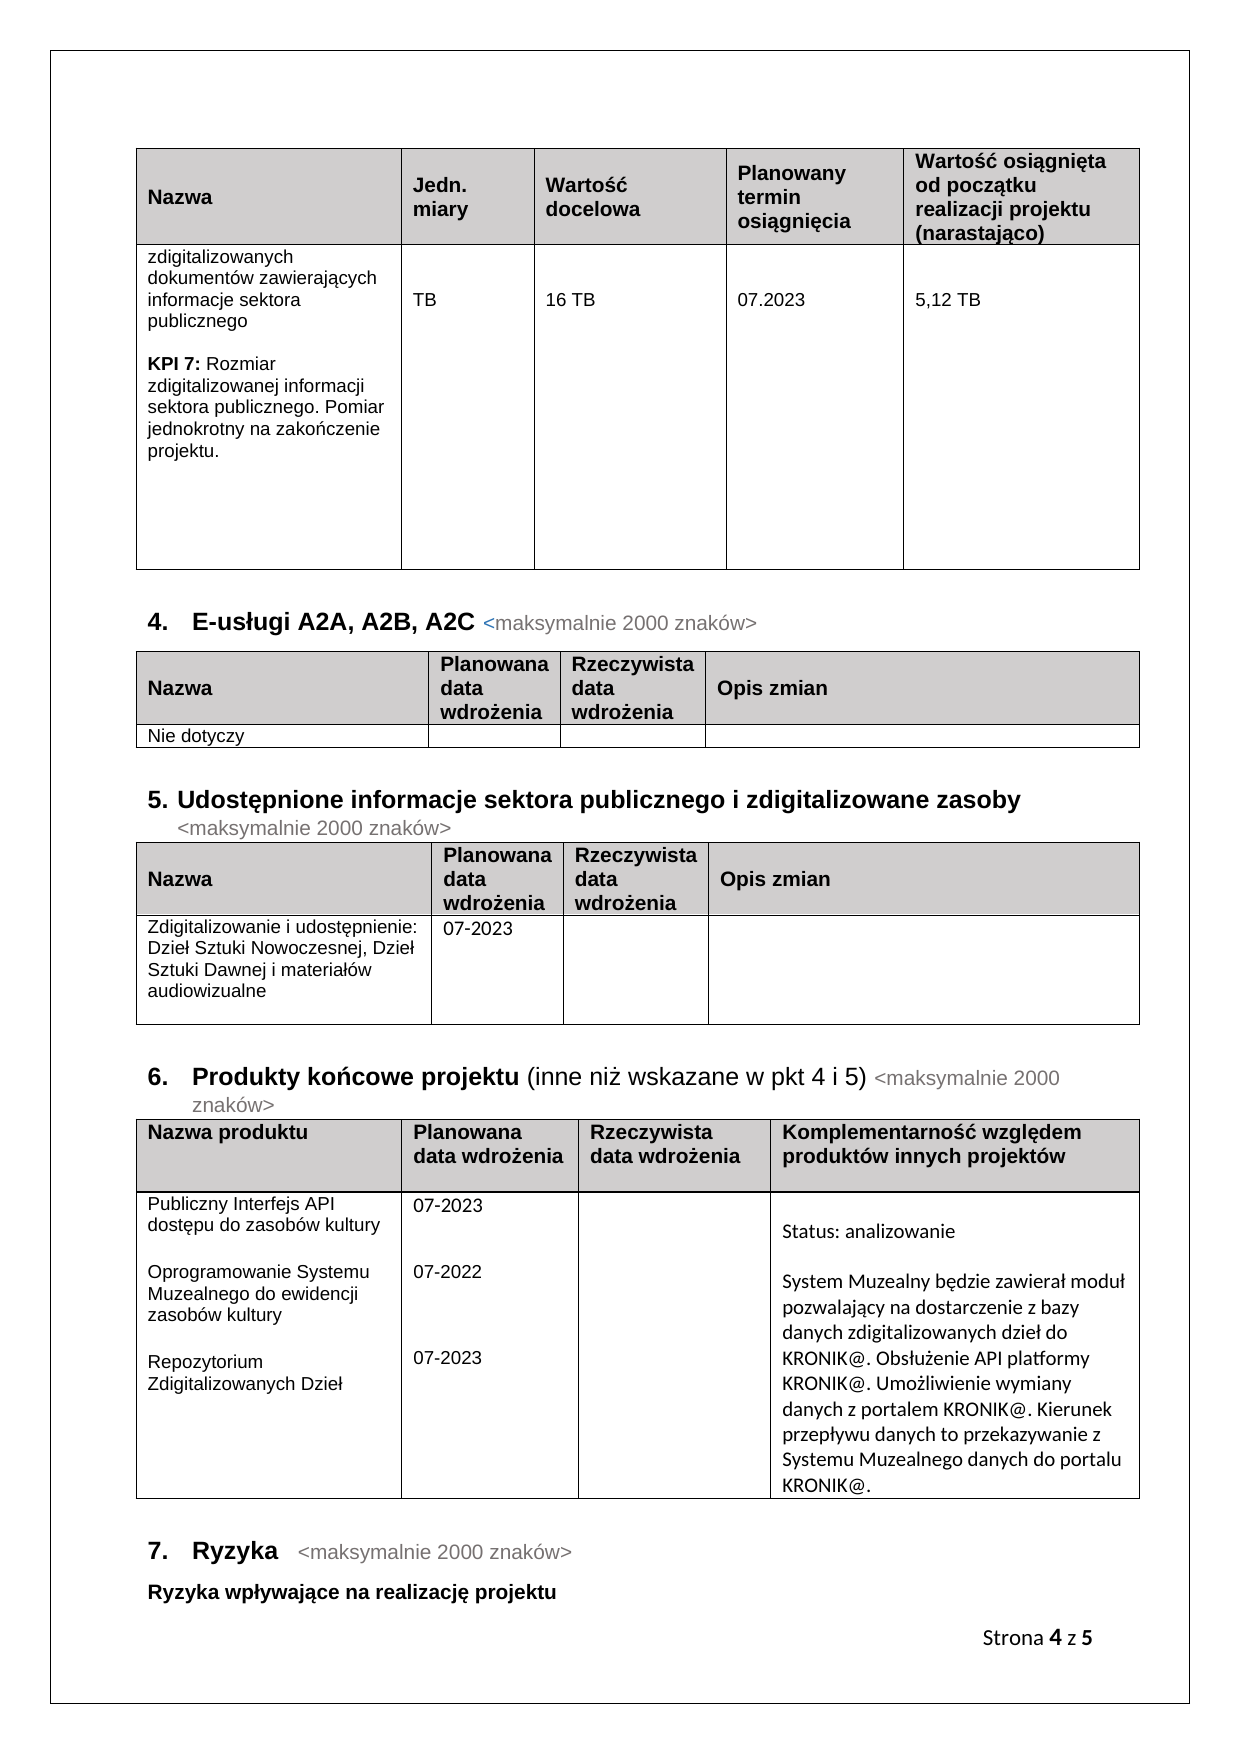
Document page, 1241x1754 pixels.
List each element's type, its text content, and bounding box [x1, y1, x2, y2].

table_cell Zdigitalizowanie i udostępnienie: Dzieł Sztuki Nowoczesnej, Dzieł Sztuki Dawnej i materiałów audiowizualne [137, 916, 431, 1023]
table_cell 07-2023 07-2022 07-2023 [402, 1193, 578, 1497]
table_header Nazwa [137, 149, 401, 244]
table_cell [561, 725, 705, 747]
table_header Planowana data wdrożenia [402, 1120, 578, 1191]
table_cell 6150 23000 1 1 1 1228 16 TB [535, 245, 726, 569]
table_cell Nie dotyczy [137, 725, 428, 747]
table_cell Publiczny Interfejs API dostępu do zasobów kultury Oprogramowanie Systemu Muzealnego do ewidencji zasobów kultury Repozytorium Zdigitalizowanych Dzieł [137, 1193, 401, 1497]
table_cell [727, 245, 903, 569]
table_header Planowana data wdrożenia [432, 843, 563, 914]
table_header Planowany termin osiągnięcia [727, 149, 903, 244]
table_cell [709, 916, 1139, 1023]
list Udostępnione informacje sektora publicznego i zdigitalizowane zasoby <maksymalnie 2000 znaków> [147, 785, 1093, 840]
table_header Nazwa [137, 843, 431, 914]
table_header Jedn. miary [402, 149, 534, 244]
table_cell [706, 725, 1139, 747]
table_cell [429, 725, 560, 747]
table_cell [579, 1193, 770, 1497]
table_header Opis zmian [706, 652, 1139, 724]
table_header Rzeczywista data wdrożenia [561, 652, 705, 724]
list Produkty końcowe projektu (inne niż wskazane w pkt 4 i 5) <maksymalnie 2000 znaków> [147, 1062, 1093, 1117]
list Ryzyka <maksymalnie 2000 znaków> [147, 1536, 1093, 1565]
table_header Wartość docelowa [535, 149, 726, 244]
table_cell 07-2023 [432, 916, 563, 1023]
table_header Komplementarność względem produktów innych projektów [771, 1120, 1139, 1191]
table_header Nazwa produktu [137, 1120, 401, 1191]
table_header Nazwa [137, 652, 428, 724]
table_header Opis zmian [709, 843, 1139, 914]
text Ryzyka wpływające na realizację projektu [147, 1579, 1093, 1603]
table_cell Szt. szt./rok Szt. Szt. Szt. Szt. TB [402, 245, 534, 569]
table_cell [137, 245, 401, 569]
list E-usługi A2A, A2B, A2C <maksymalnie 2000 znaków> [147, 607, 1093, 636]
table_cell [564, 916, 708, 1023]
table_cell Status: analizowanie System Muzealny będzie zawierał moduł pozwalający na dostarczenie z bazy danych zdigitalizowanych dzieł do KRONIK@. Obsłużenie API platformy KRONIK@. Umożliwienie wymiany danych z portalem KRONIK@. Kierunek przepływu danych to przekazywanie z Systemu Muzealnego danych do portalu KRONIK@. [771, 1193, 1139, 1497]
table_header Rzeczywista data wdrożenia [579, 1120, 770, 1191]
table_header Planowana data wdrożenia [429, 652, 560, 724]
table_header Rzeczywista data wdrożenia [564, 843, 708, 914]
table_cell 273 5,12 TB [904, 245, 1139, 569]
table_header Wartość osiągnięta od początku realizacji projektu (narastająco) [904, 149, 1139, 244]
